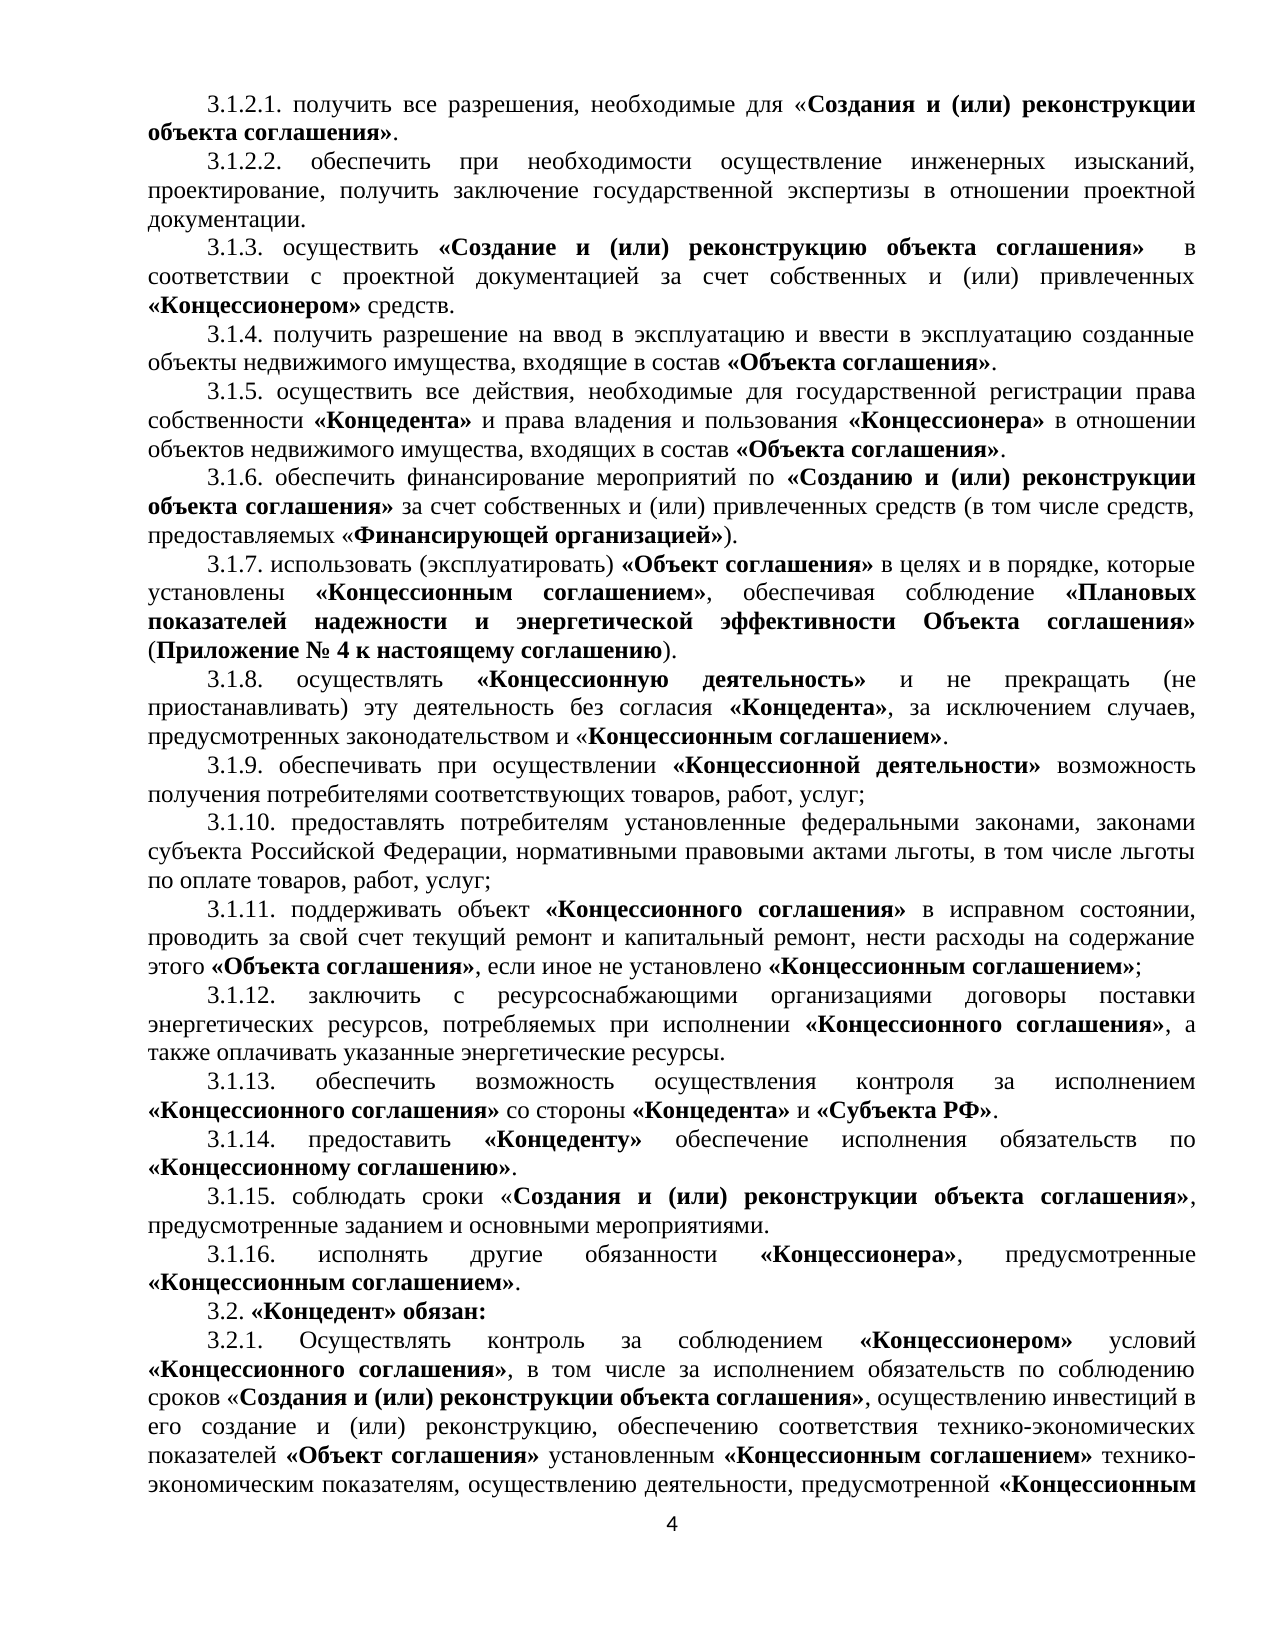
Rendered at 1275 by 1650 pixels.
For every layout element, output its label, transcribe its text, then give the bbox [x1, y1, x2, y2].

text 3.1.14. предоставить «Концеденту» обеспечение исполнения обязательств по «Концессионному соглашению». [148, 1124, 1196, 1181]
text 3.1.10. предоставлять потребителям установленные федеральными законами, законами субъекта Российской Федерации, нормативными правовыми актами льготы, в том числе льготы по оплате товаров, работ, услуг; [148, 807, 1196, 894]
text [148, 1325, 1196, 1497]
text 3.1.4. получить разрешение на ввод в эксплуатацию и ввести в эксплуатацию созданные объекты недвижимого имущества, входящие в состав «Объекта соглашения». [148, 319, 1196, 376]
text 3.1.11. поддерживать объект «Концессионного соглашения» в исправном состоянии, проводить за свой счет текущий ремонт и капитальный ремонт, нести расходы на содержание этого «Объекта соглашения», если иное не установлено «Концессионным соглашением»; [148, 894, 1196, 980]
text 3.1.2.1. получить все разрешения, необходимые для «Создания и (или) реконструкции объекта соглашения». [148, 89, 1196, 146]
text 3.1.12. заключить с ресурсоснабжающими организациями договоры поставки энергетических ресурсов, потребляемых при исполнении «Концессионного соглашения», а также оплачивать указанные энергетические ресурсы. [148, 980, 1196, 1066]
text 3.1.15. соблюдать сроки «Создания и (или) реконструкции объекта соглашения», предусмотренные заданием и основными мероприятиями. [148, 1181, 1196, 1239]
text 3.1.5. осуществить все действия, необходимые для государственной регистрации права собственности «Концедента» и права владения и пользования «Концессионера» в отношении объектов недвижимого имущества, входящих в состав «Объекта соглашения». [148, 376, 1196, 462]
text 3.1.13. обеспечить возможность осуществления контроля за исполнением «Концессионного соглашения» со стороны «Концедента» и «Субъекта РФ». [148, 1066, 1196, 1124]
text 3.1.2.2. обеспечить при необходимости осуществление инженерных изысканий, проектирование, получить заключение государственной экспертизы в отношении проектной документации. [148, 146, 1196, 232]
text 3.1.16. исполнять другие обязанности «Концессионера», предусмотренные «Концессионным соглашением». [148, 1239, 1196, 1296]
text 3.1.7. использовать (эксплуатировать) «Объект соглашения» в целях и в порядке, которые установлены «Концессионным соглашением», обеспечивая соблюдение «Плановых показателей надежности и энергетической эффективности Объекта соглашения» (Приложение № 4 к настоящему соглашению). [148, 549, 1196, 664]
text 3.1.9. обеспечивать при осуществлении «Концессионной деятельности» возможность получения потребителями соответствующих товаров, работ, услуг; [148, 750, 1196, 807]
text 3.2. «Концедент» обязан: [148, 1296, 1196, 1325]
text 3.1.6. обеспечить финансирование мероприятий по «Созданию и (или) реконструкции объекта соглашения» за счет собственных и (или) привлеченных средств (в том числе средств, предоставляемых «Финансирующей организацией»). [148, 462, 1196, 549]
text 3.1.8. осуществлять «Концессионную деятельность» и не прекращать (не приостанавливать) эту деятельность без согласия «Концедента», за исключением случаев, предусмотренных законодательством и «Концессионным соглашением». [148, 664, 1196, 750]
text 3.1.3. осуществить «Создание и (или) реконструкцию объекта соглашения» в соответствии с проектной документацией за счет собственных и (или) привлеченных «Концессионером» средств. [148, 232, 1196, 319]
